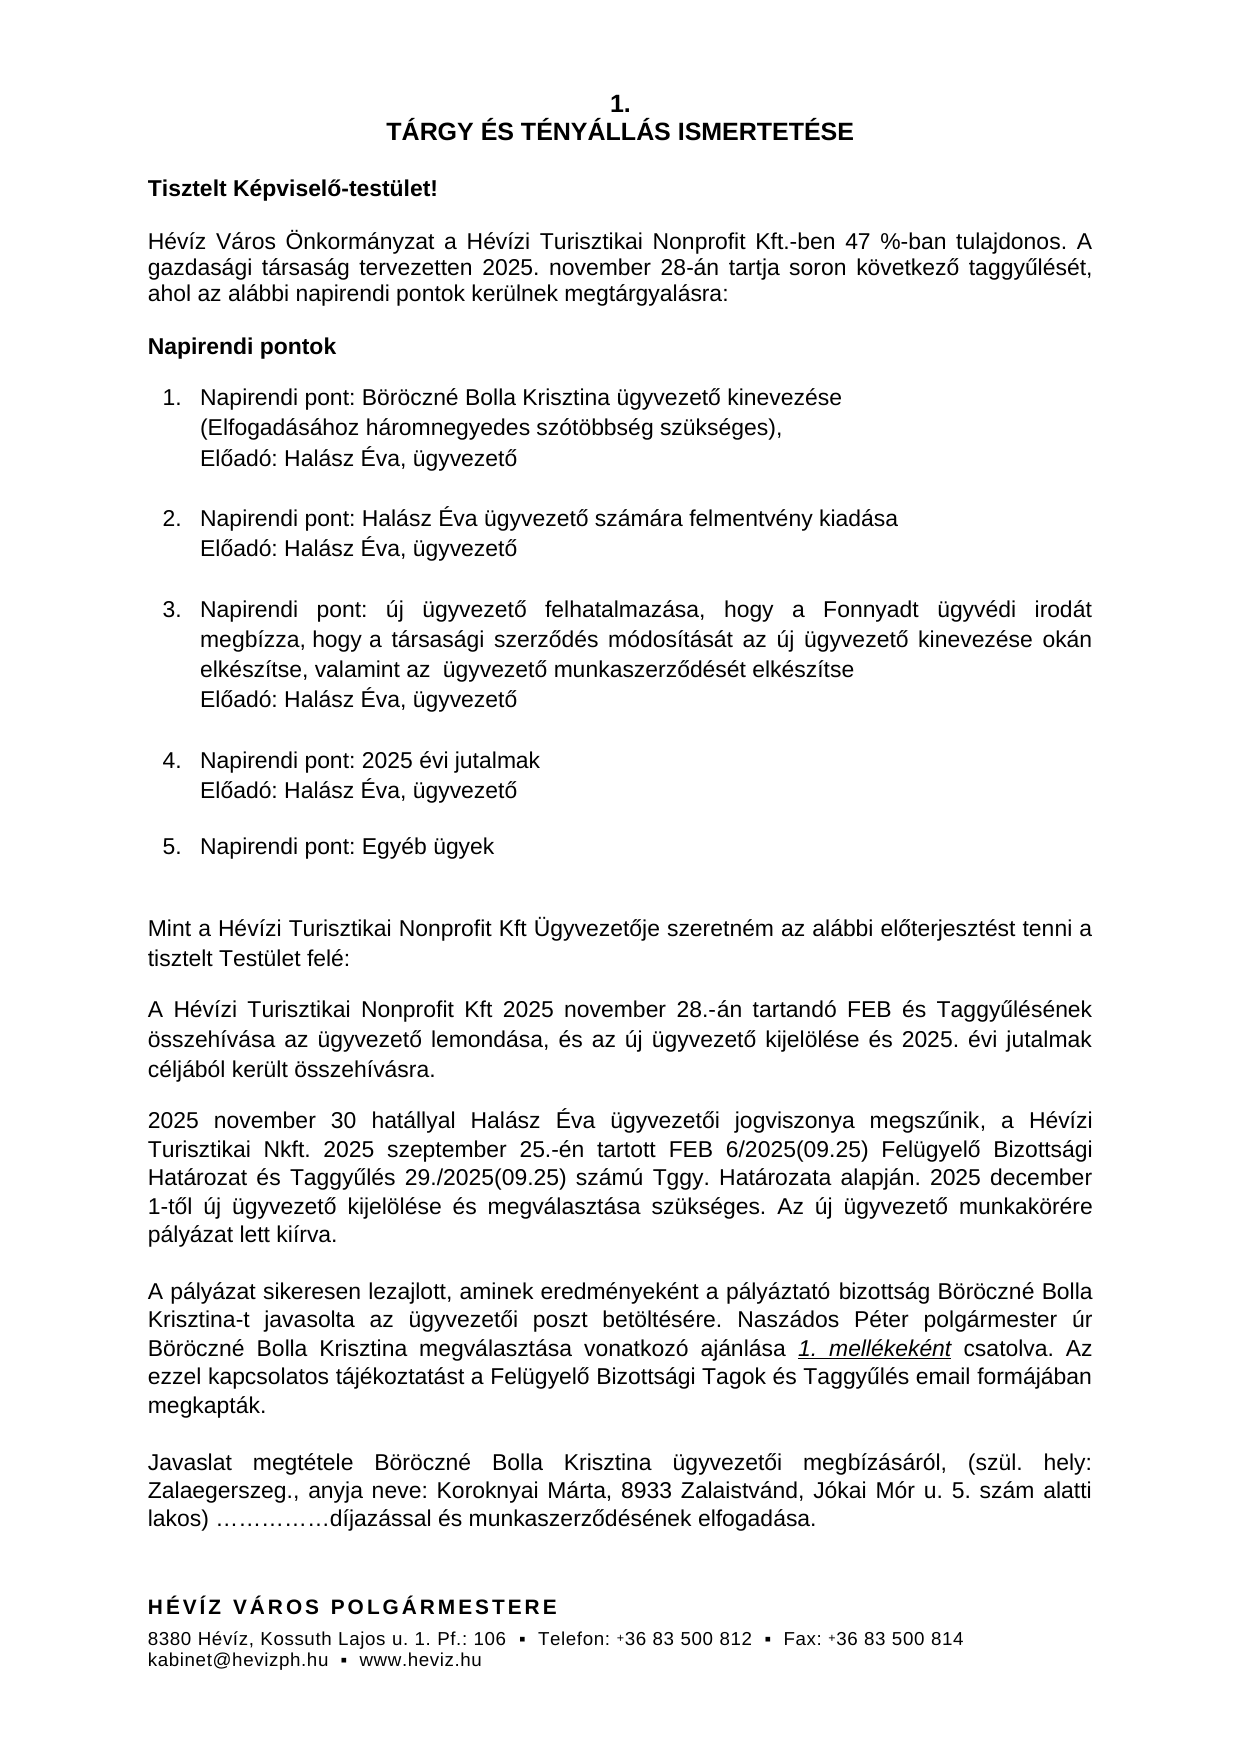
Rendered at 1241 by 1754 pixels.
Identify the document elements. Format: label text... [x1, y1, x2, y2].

list Napirendi pont: Halász Éva ügyvezető számára felmentvény kiadása [162, 505, 1093, 531]
text Előadó: Halász Éva, ügyvezető [148, 535, 1093, 561]
text Előadó: Halász Éva, ügyvezető [148, 444, 1093, 471]
text Előadó: Halász Éva, ügyvezető [148, 777, 1093, 803]
list Napirendi pont: Egyéb ügyek [162, 833, 1093, 860]
text Napirendi pontok [148, 333, 1093, 359]
text Mint a Hévízi Turisztikai Nonprofit Kft Ügyvezetője szeretném az alábbi előterjesztést tenni a tisztelt Testület felé: [148, 914, 1093, 971]
text Előadó: Halász Éva, ügyvezető [148, 686, 1093, 712]
list Napirendi pont: 2025 évi jutalmak [162, 747, 1093, 773]
text A Hévízi Turisztikai Nonprofit Kft 2025 november 28.-án tartandó FEB és Taggyűlésének összehívása az ügyvezető lemondása, és az új ügyvezető kijelölése és 2025. évi jutalmak céljából került összehívásra. [148, 996, 1093, 1083]
text A pályázat sikeresen lezajlott, aminek eredményeként a pályáztató bizottság Böröczné Bolla Krisztina-t javasolta az ügyvezetői poszt betöltésére. Naszádos Péter polgármester úr Böröczné Bolla Krisztina megválasztása vonatkozó ajánlása 1. mellékeként csatolva. Az ezzel kapcsolatos tájékoztatást a Felügyelő Bizottsági Tagok és Taggyűlés email formájában megkapták. [148, 1278, 1093, 1418]
text Javaslat megtétele Böröczné Bolla Krisztina ügyvezetői megbízásáról, (szül. hely: Zalaegerszeg., anyja neve: Koroknyai Márta, 8933 Zalaistvánd, Jókai Mór u. 5. szám alatti lakos) ……………díjazással és munkaszerződésének elfogadása. [148, 1448, 1093, 1532]
list Napirendi pont: Böröczné Bolla Krisztina ügyvezető kinevezése [162, 384, 1093, 410]
list Napirendi pont: új ügyvezető felhatalmazása, hogy a Fonnyadt ügyvédi irodát megbízza, hogy a társasági szerződés módosítását az új ügyvezető kinevezése okán elkészítse, valamint az ügyvezető munkaszerződését elkészítse [162, 596, 1093, 682]
text 2025 november 30 hatállyal Halász Éva ügyvezetői jogviszonya megszűnik, a Hévízi Turisztikai Nkft. 2025 szeptember 25.-én tartott FEB 6/2025(09.25) Felügyelő Bizottsági Határozat és Taggyűlés 29./2025(09.25) számú Tggy. Határozata alapján. 2025 december 1-től új ügyvezető kijelölése és megválasztása szükséges. Az új ügyvezető munkakörére pályázat lett kiírva. [148, 1107, 1093, 1247]
text 1. [148, 89, 1093, 117]
text Hévíz Város Önkormányzat a Hévízi Turisztikai Nonprofit Kft.-ben 47 %-ban tulajdonos. A gazdasági társaság tervezetten 2025. november 28-án tartja soron következő taggyűlését, ahol az alábbi napirendi pontok kerülnek megtárgyalásra: [148, 228, 1093, 307]
text (Elfogadásához háromnegyedes szótöbbség szükséges), [148, 414, 1093, 441]
text Tisztelt Képviselő-testület! [148, 175, 1093, 201]
text TÁRGY ÉS TÉNYÁLLÁS ISMERTETÉSE [148, 117, 1093, 146]
